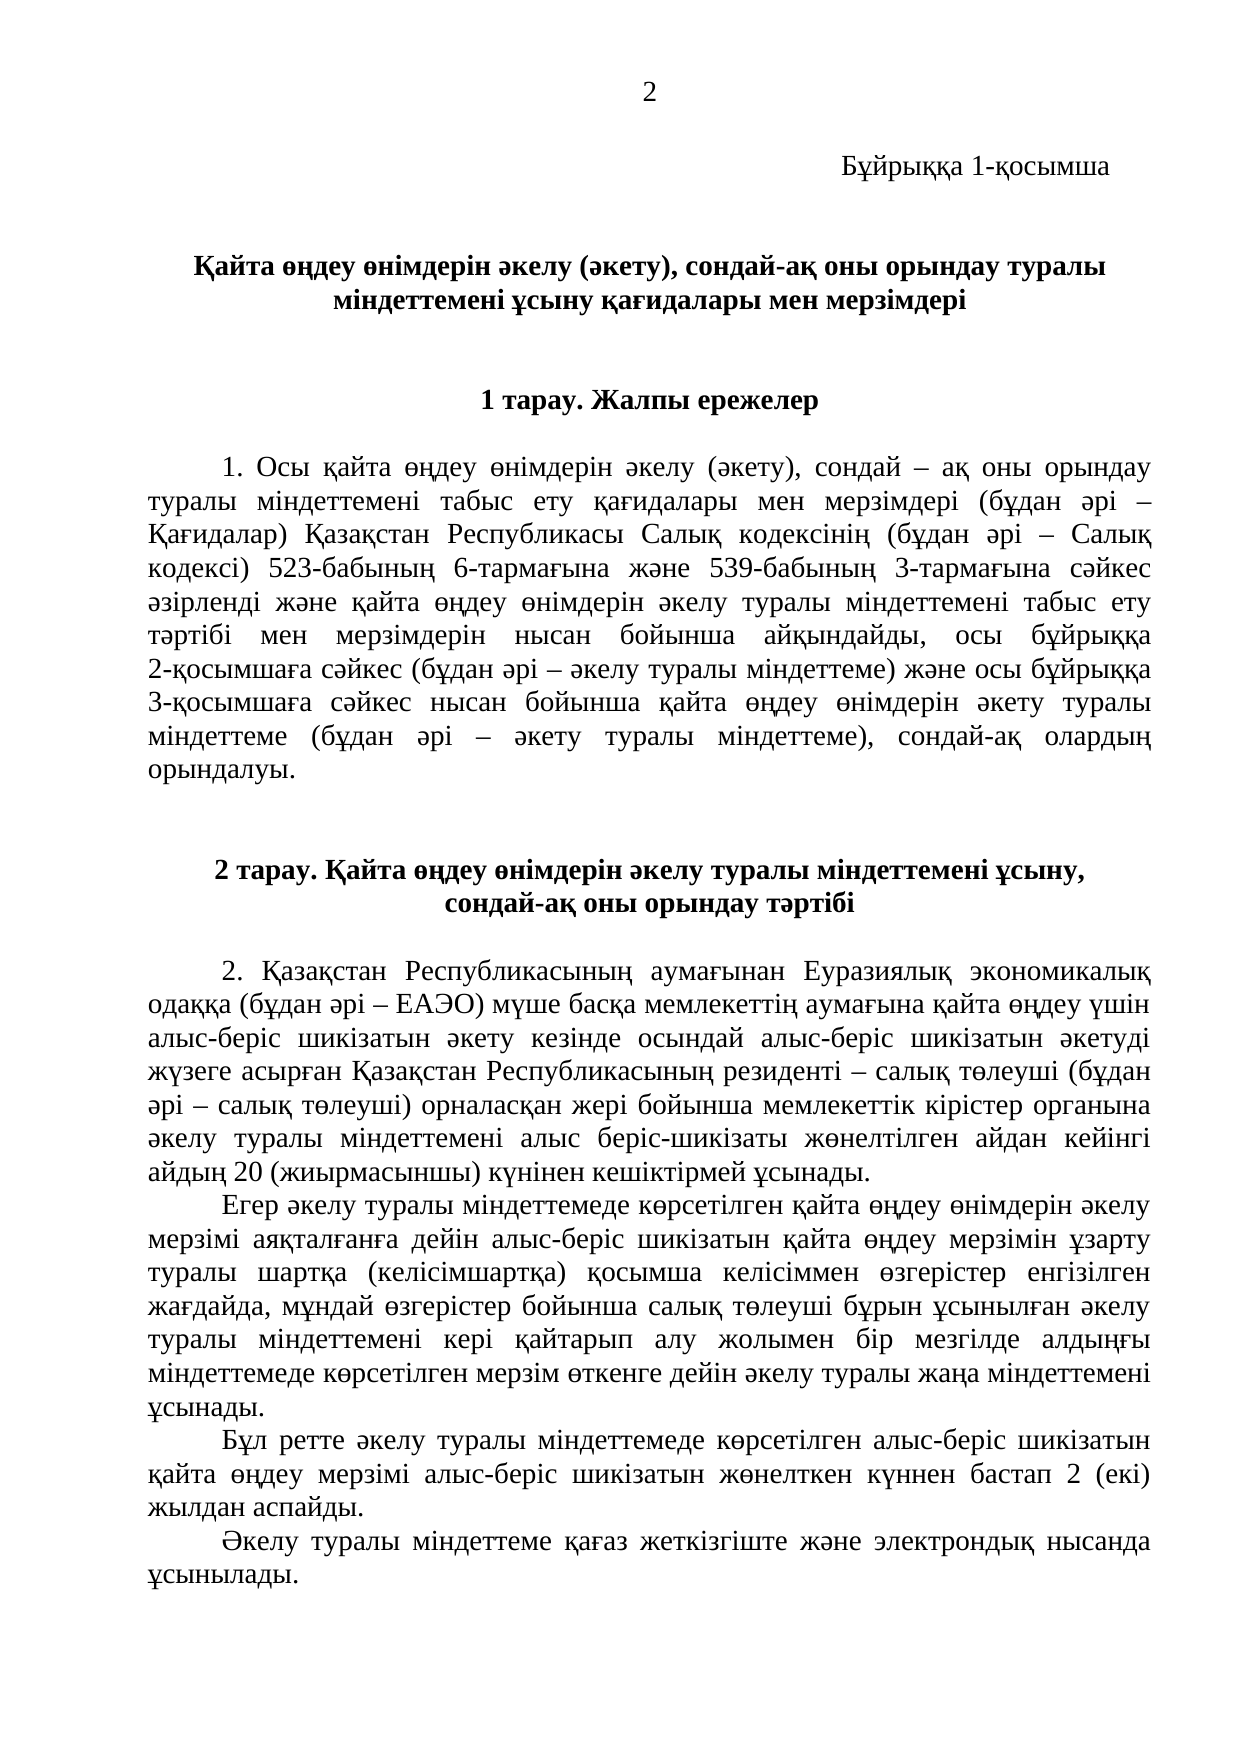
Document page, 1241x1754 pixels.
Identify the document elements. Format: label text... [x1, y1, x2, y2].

text Қайта өңдеу өнімдерін әкелу (әкету), сондай-ақ оны орындау туралы міндеттемені ұсыну қағидалары мен мерзімдері [148, 248, 1152, 315]
text 1 тарау. Жалпы ережелер [148, 382, 1152, 416]
text 2. Қазақстан Республикасының аумағынан Еуразиялық экономикалық одаққа (бұдан әрі – ЕАЭО) мүше басқа мемлекеттің аумағына қайта өңдеу үшін алыс-беріс шикізатын әкету кезінде осындай алыс-беріс шикізатын әкетуді жүзеге асырған Қазақстан Республикасының резиденті – салық төлеуші (бұдан әрі – салық төлеуші) орналасқан жері бойынша мемлекеттік кірістер органына әкелу туралы міндеттемені алыс беріс-шикізаты жөнелтілген айдан кейінгі айдың 20 (жиырмасыншы) күнінен кешіктірмей ұсынады. [148, 953, 1152, 1187]
text 2 тарау. Қайта өңдеу өнімдерін әкелу туралы міндеттемені ұсыну, сондай-ақ оны орындау тәртібі [148, 852, 1152, 919]
text 1. Осы қайта өңдеу өнімдерін әкелу (әкету), сондай – ақ оны орындау туралы міндеттемені табыс ету қағидалары мен мерзімдері (бұдан әрі – Қағидалар) Қазақстан Республикасы Салық кодексінің (бұдан әрі – Салық кодексі) 523-бабының 6-тармағына және 539-бабының 3-тармағына сәйкес әзірленді және қайта өңдеу өнімдерін әкелу туралы міндеттемені табыс ету тәртібі мен мерзімдерін нысан бойынша айқындайды, осы бұйрыққа 2-қосымшаға сәйкес (бұдан әрі – әкелу туралы міндеттеме) және осы бұйрыққа 3-қосымшаға сәйкес нысан бойынша қайта өңдеу өнімдерін әкету туралы міндеттеме (бұдан әрі – әкету туралы міндеттеме), сондай-ақ олардың орындалуы. [148, 449, 1152, 785]
table_header Бұйрыққа 1-қосымша [768, 148, 1121, 181]
text Әкелу туралы міндеттеме қағаз жеткізгіште және электрондық нысанда ұсынылады. [148, 1523, 1152, 1590]
text Бұл ретте әкелу туралы міндеттемеде көрсетілген алыс-беріс шикізатын қайта өңдеу мерзімі алыс-беріс шикізатын жөнелткен күннен бастап 2 (екі) жылдан аспайды. [148, 1422, 1152, 1523]
text Егер әкелу туралы міндеттемеде көрсетілген қайта өңдеу өнімдерін әкелу мерзімі аяқталғанға дейін алыс-беріс шикізатын қайта өңдеу мерзімін ұзарту туралы шартқа (келісімшартқа) қосымша келісіммен өзгерістер енгізілген жағдайда, мұндай өзгерістер бойынша салық төлеуші бұрын ұсынылған әкелу туралы міндеттемені кері қайтарып алу жолымен бір мезгілде алдыңғы міндеттемеде көрсетілген мерзім өткенге дейін әкелу туралы жаңа міндеттемені ұсынады. [148, 1187, 1152, 1422]
